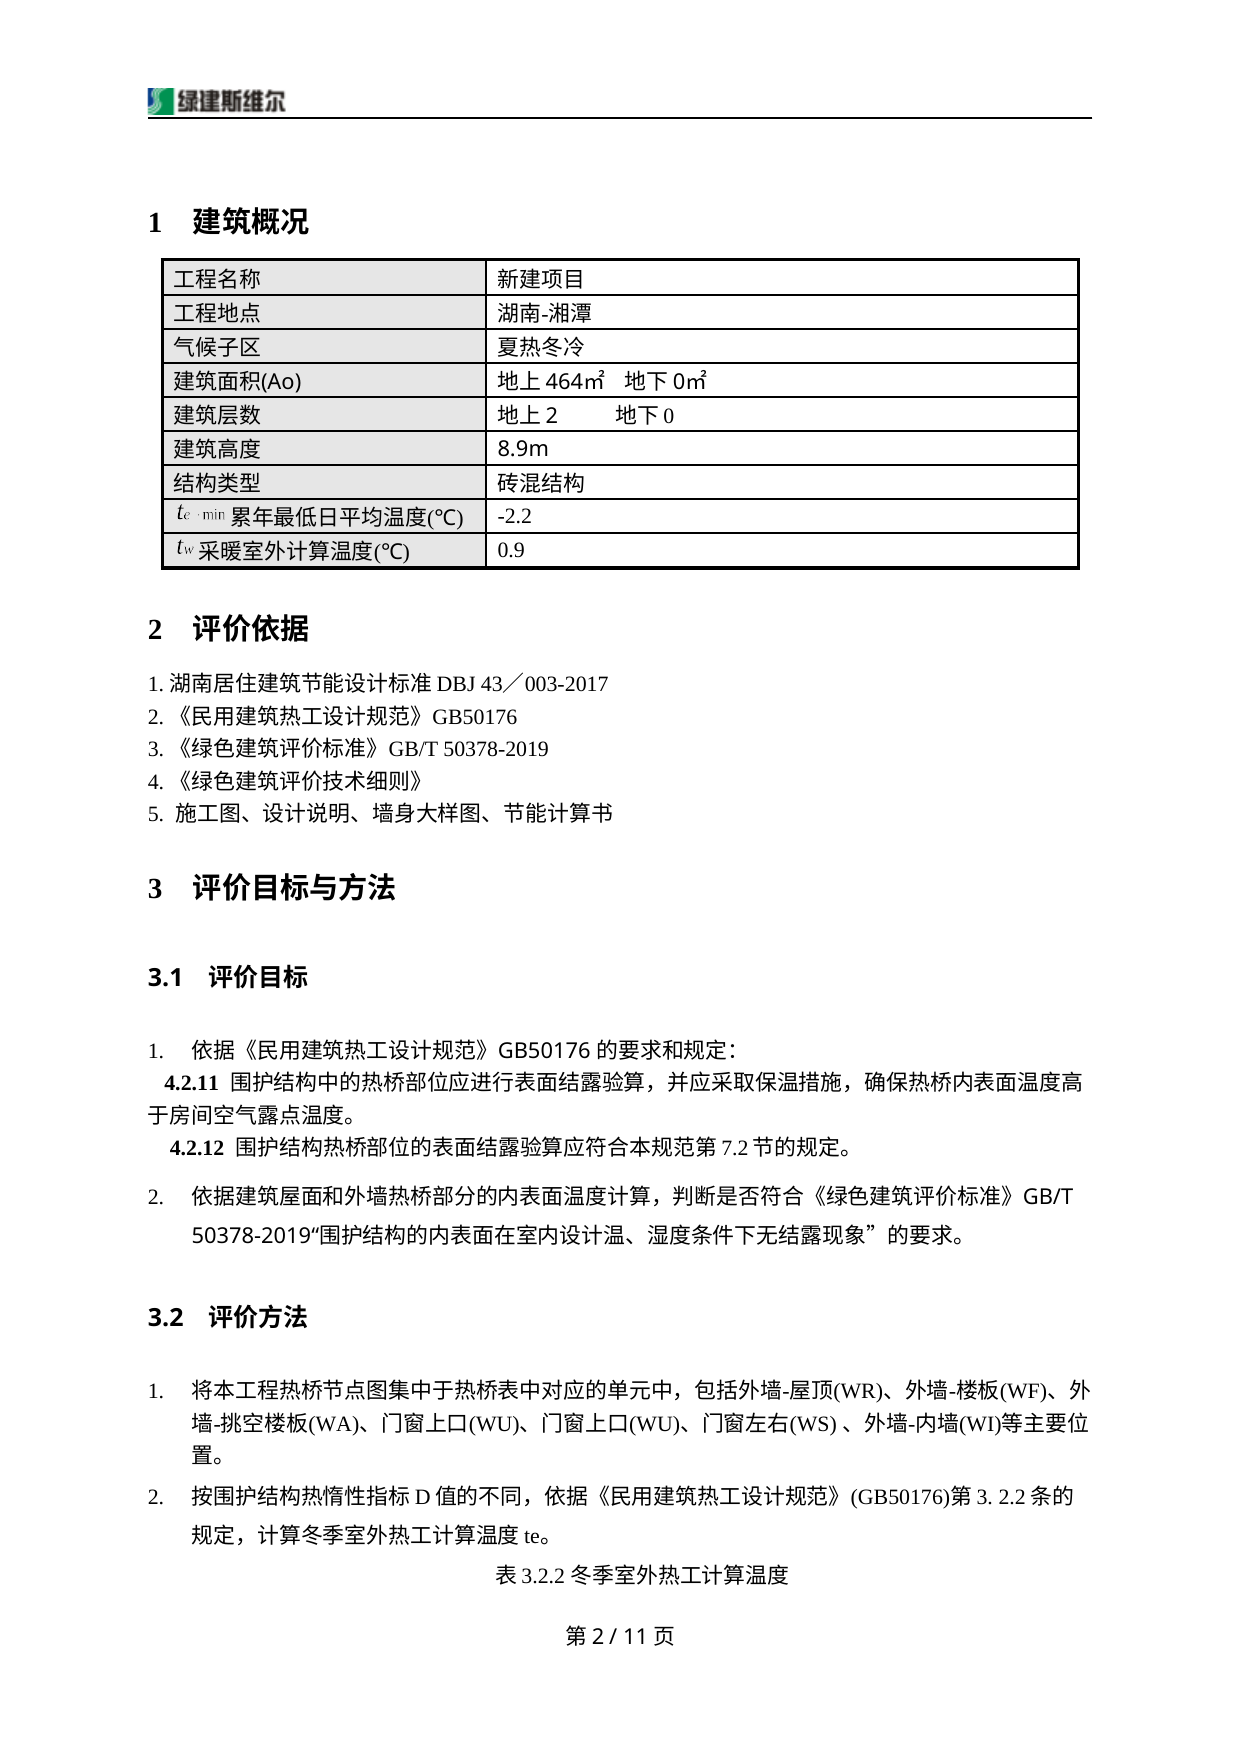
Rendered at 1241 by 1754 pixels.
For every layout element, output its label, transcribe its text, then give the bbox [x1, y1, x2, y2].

subtitle 评价目标 [148, 943, 1092, 1008]
text 3. 《绿色建筑评价标准》GB/T 50378-2019 [148, 731, 1092, 763]
table_cell 地上464㎡ 地下0㎡ [487, 364, 1077, 396]
table_cell 砖混结构 [487, 466, 1077, 498]
list 依据建筑屋面和外墙热桥部分的内表面温度计算，判断是否符合《绿色建筑评价标准》GB/T 50378-2019“围护结构的内表面在室内设计温、湿度条件下无结露现象”的要求。 [148, 1179, 1092, 1250]
table_header 工程名称 [164, 261, 485, 294]
table_header 新建项目 [487, 261, 1077, 294]
table_cell 夏热冬冷 [487, 330, 1077, 362]
table_cell 0.9 [487, 534, 1077, 566]
list 依据《民用建筑热工设计规范》GB50176 的要求和规定： [148, 1033, 1092, 1065]
subtitle 评价目标与方法 [148, 853, 1092, 918]
list 按围护结构热惰性指标D值的不同，依据《民用建筑热工设计规范》(GB50176)第3. 2.2条的规定，计算冬季室外热工计算温度te。 [148, 1479, 1092, 1550]
text 4. 《绿色建筑评价技术细则》 [148, 763, 1092, 796]
table_cell 累年最低日平均温度(℃) [164, 500, 485, 532]
table_cell 建筑高度 [164, 432, 485, 464]
subtitle 评价依据 [148, 594, 1092, 659]
text 5. 施工图、设计说明、墙身大样图、节能计算书 [148, 796, 1092, 828]
table_cell 建筑面积(Ao) [164, 364, 485, 396]
table_cell 气候子区 [164, 330, 485, 362]
table_cell 8.9m [487, 432, 1077, 464]
table_cell -2.2 [487, 500, 1077, 532]
subtitle 建筑概况 [148, 187, 1092, 252]
picture [147, 88, 289, 115]
subtitle 评价方法 [148, 1283, 1092, 1348]
table_cell 建筑层数 [164, 398, 485, 430]
text 4.2.11 围护结构中的热桥部位应进行表面结露验算，并应采取保温措施，确保热桥内表面温度高 于房间空气露点温度。 [148, 1065, 1092, 1130]
table_cell 工程地点 [164, 296, 485, 328]
table_cell 结构类型 [164, 466, 485, 498]
text 4.2.12 围护结构热桥部位的表面结露验算应符合本规范第7.2节的规定。 [148, 1130, 1092, 1162]
text 表3.2.2 冬季室外热工计算温度 [191, 1558, 1092, 1589]
table_cell 采暖室外计算温度(℃) [164, 534, 485, 566]
text 2. 《民用建筑热工设计规范》GB50176 [148, 698, 1092, 731]
table_cell 湖南-湘潭 [487, 296, 1077, 328]
list 将本工程热桥节点图集中于热桥表中对应的单元中，包括外墙-屋顶(WR)、外墙-楼板(WF)、外墙-挑空楼板(WA)、门窗上口(WU)、门窗上口(WU)、门窗左右(WS) 、外墙-内墙(WI)等主要位置。 [148, 1373, 1092, 1471]
table_cell 地上2 地下0 [487, 398, 1077, 430]
text 1. 湖南居住建筑节能设计标准DBJ 43／003-2017 [148, 666, 1092, 698]
